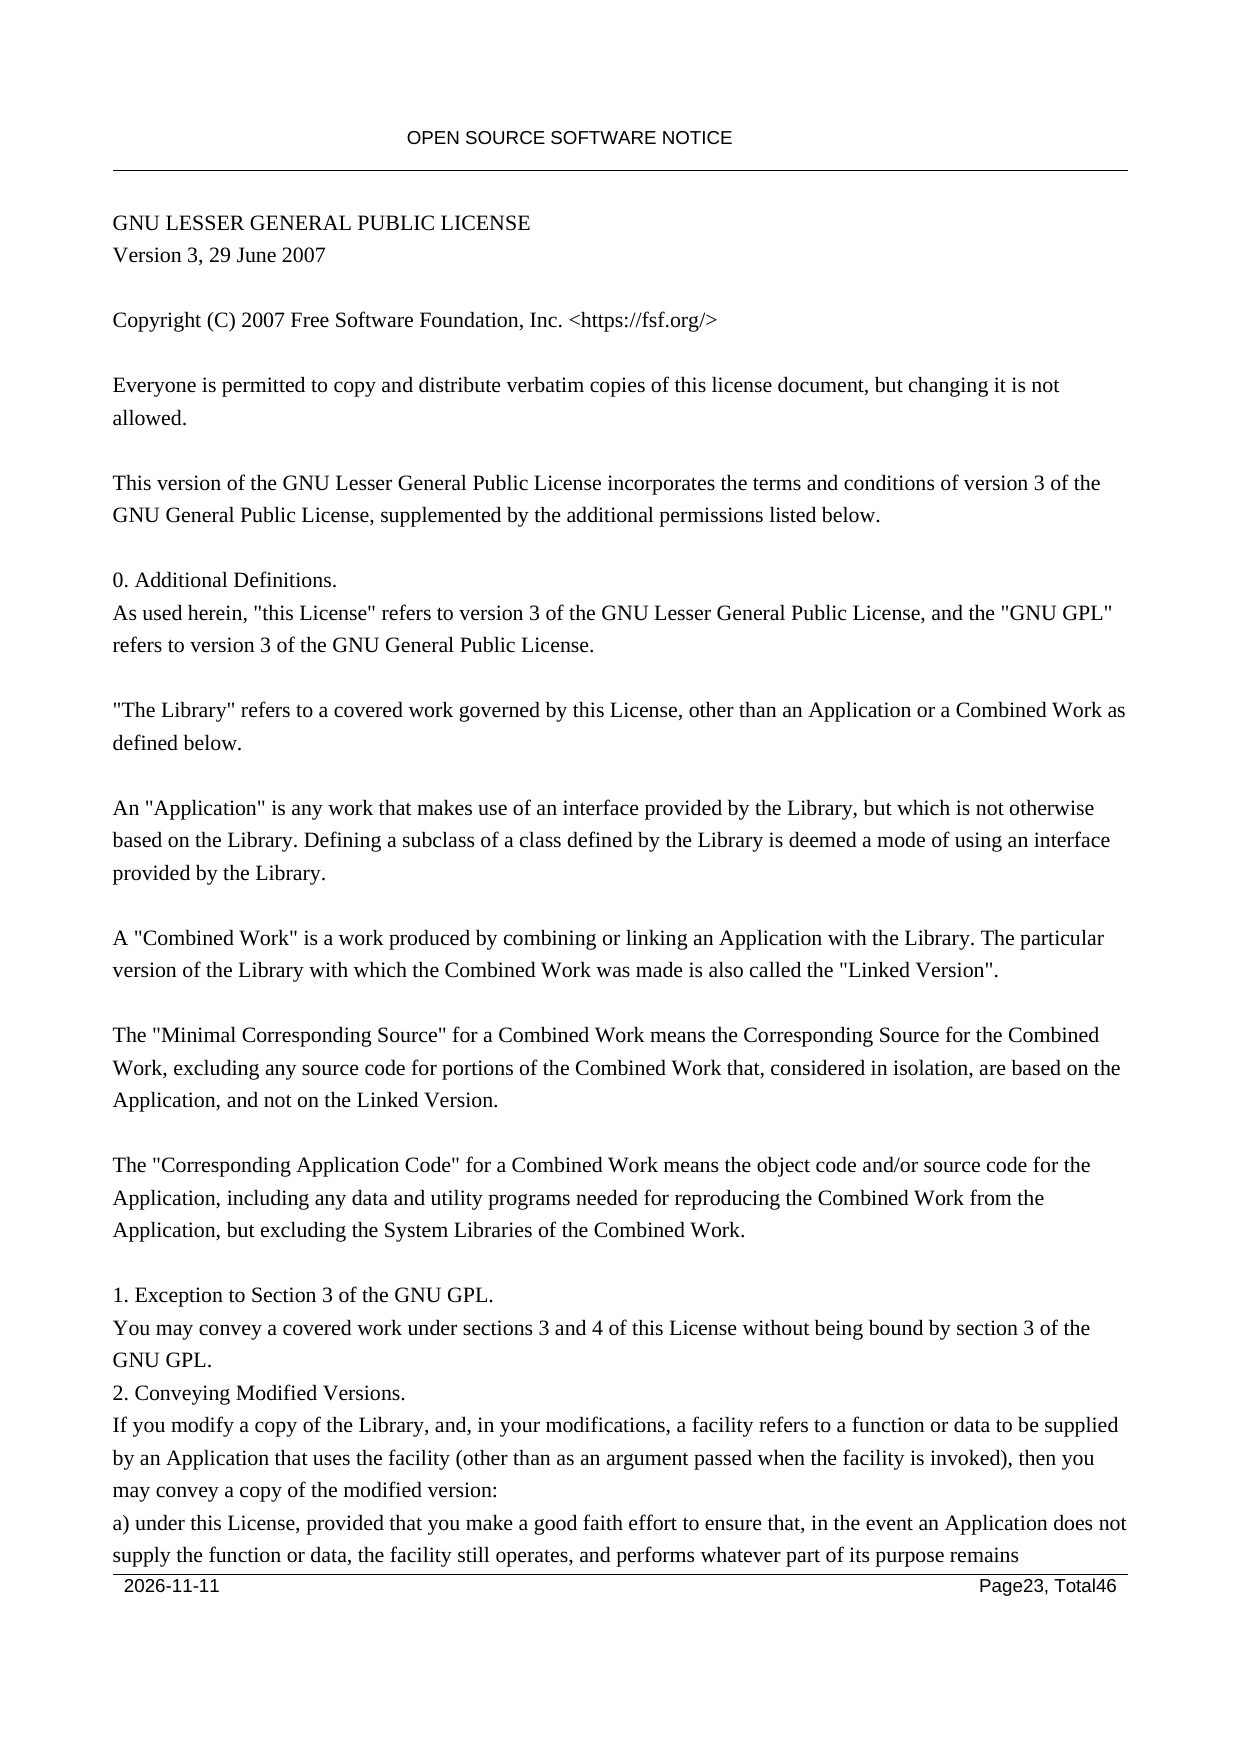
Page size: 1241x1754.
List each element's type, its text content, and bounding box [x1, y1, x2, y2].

text Version 3, 29 June 2007 [112, 239, 1128, 271]
text Copyright (C) 2007 Free Software Foundation, Inc. <https://fsf.org/> [112, 304, 1128, 336]
text Everyone is permitted to copy and distribute verbatim copies of this license document, but changing it is not allowed. [112, 369, 1128, 434]
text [112, 206, 1128, 239]
text 0. Additional Definitions. [112, 564, 1128, 596]
text As used herein, "this License" refers to version 3 of the GNU Lesser General Public License, and the "GNU GPL" refers to version 3 of the GNU General Public License. [112, 596, 1128, 661]
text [112, 1506, 1128, 1571]
text You may convey a covered work under sections 3 and 4 of this License without being bound by section 3 of the GNU GPL. [112, 1311, 1128, 1376]
text 1. Exception to Section 3 of the GNU GPL. [112, 1279, 1128, 1311]
text If you modify a copy of the Library, and, in your modifications, a facility refers to a function or data to be supplied by an Application that uses the facility (other than as an argument passed when the facility is invoked), then you may convey a copy of the modified version: [112, 1409, 1128, 1506]
text This version of the GNU Lesser General Public License incorporates the terms and conditions of version 3 of the GNU General Public License, supplemented by the additional permissions listed below. [112, 466, 1128, 531]
text A "Combined Work" is a work produced by combining or linking an Application with the Library. The particular version of the Library with which the Combined Work was made is also called the "Linked Version". [112, 921, 1128, 986]
text An "Application" is any work that makes use of an interface provided by the Library, but which is not otherwise based on the Library. Defining a subclass of a class defined by the Library is deemed a mode of using an interface provided by the Library. [112, 791, 1128, 889]
text The "Minimal Corresponding Source" for a Combined Work means the Corresponding Source for the Combined Work, excluding any source code for portions of the Combined Work that, considered in isolation, are based on the Application, and not on the Linked Version. [112, 1019, 1128, 1116]
text The "Corresponding Application Code" for a Combined Work means the object code and/or source code for the Application, including any data and utility programs needed for reproducing the Combined Work from the Application, but excluding the System Libraries of the Combined Work. [112, 1149, 1128, 1246]
text "The Library" refers to a covered work governed by this License, other than an Application or a Combined Work as defined below. [112, 694, 1128, 759]
text 2. Conveying Modified Versions. [112, 1376, 1128, 1409]
